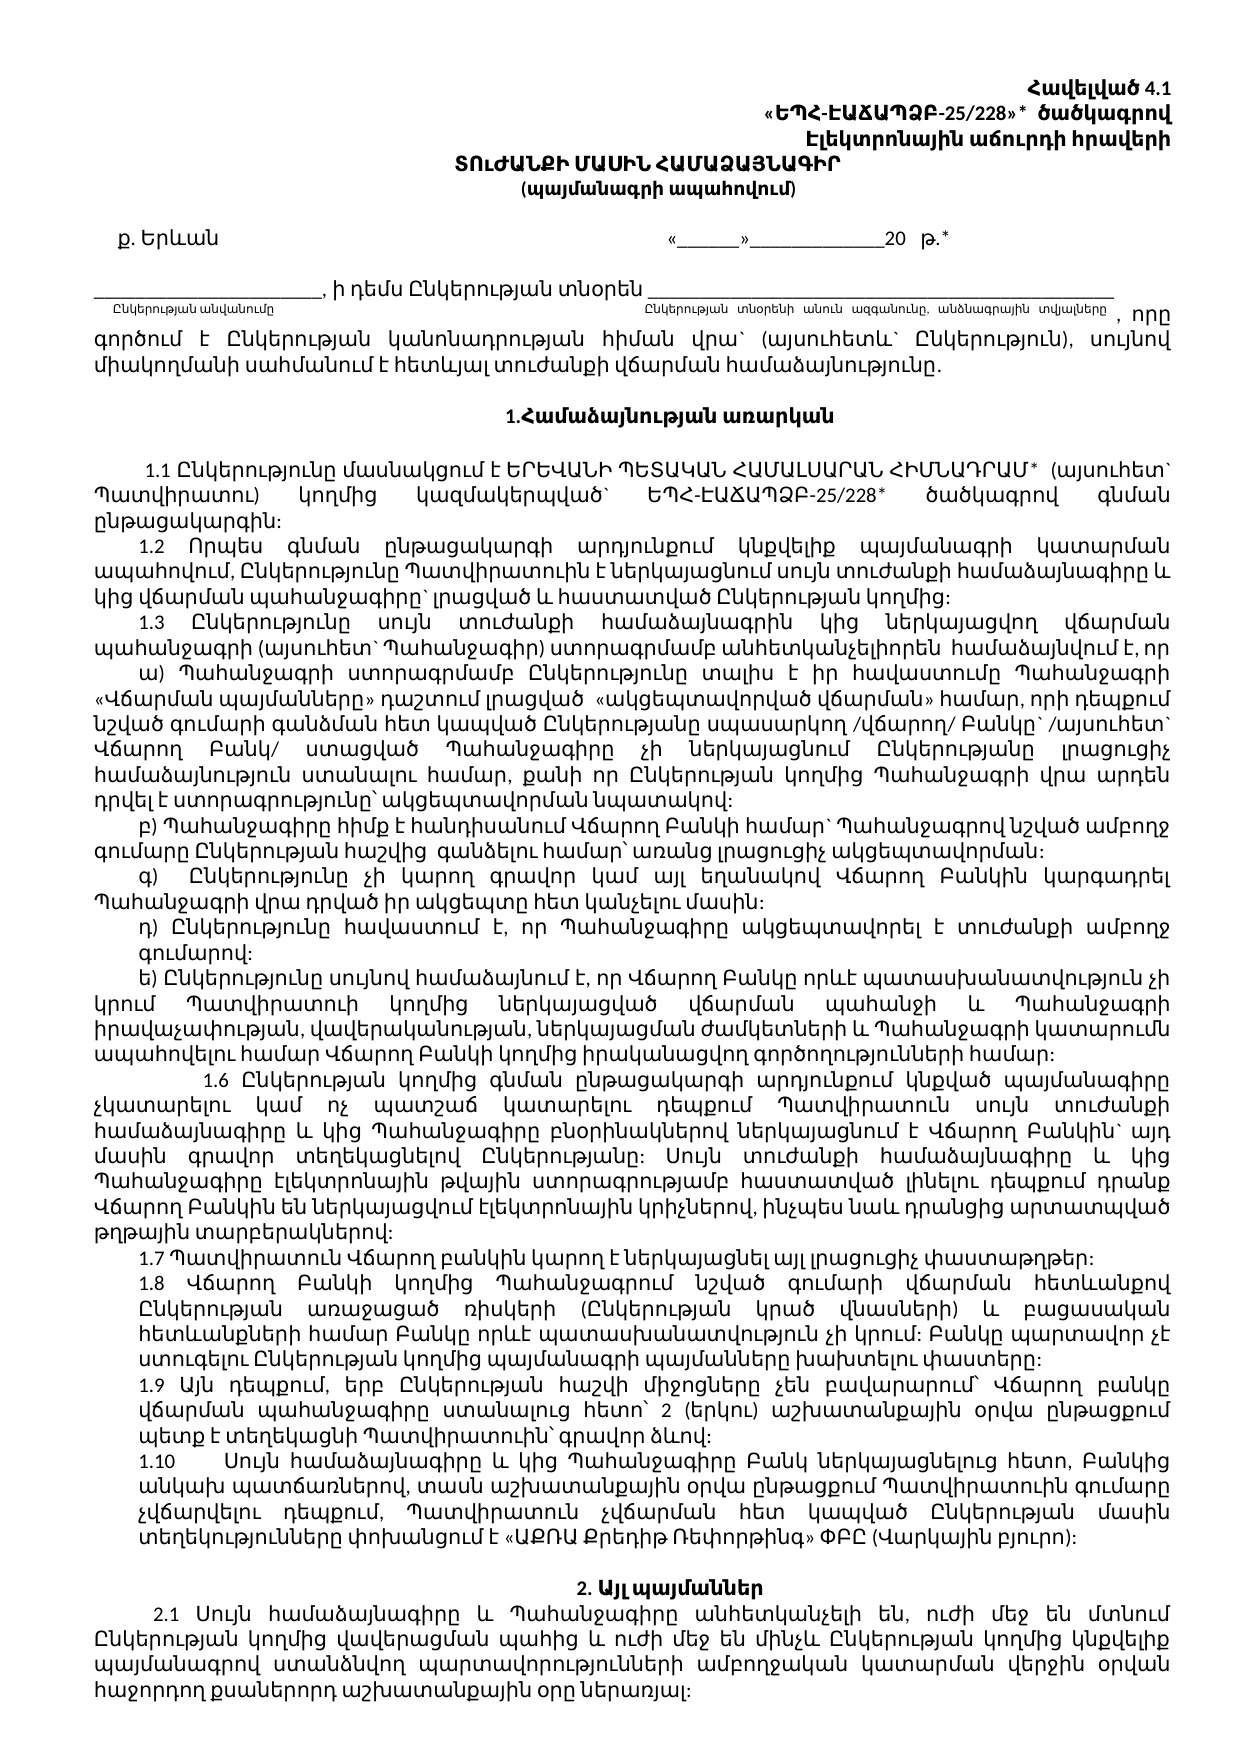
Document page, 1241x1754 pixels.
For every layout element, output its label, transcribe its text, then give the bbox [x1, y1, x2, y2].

text 1.10 Սույն համաձայնագիրը և կից Պահանջագիրը Բանկ ներկայացնելուց հետո, Բանկից անկախ պատճառներով, տասն աշխատանքային օրվա ընթացքում Պատվիրատուին գումարը չվճարվելու դեպքում, Պատվիրատուն չվճարման հետ կապված Ընկերության մասին տեղեկությունները փոխանցում է «ԱՔՌԱ Քրեդիթ Ռեփորթինգ» ՓԲԸ (Վարկային բյուրո): [138, 1448, 1171, 1550]
text «ԵՊՀ-ԷԱՃԱՊՁԲ-25/228»* ծածկագրով [94, 100, 1171, 126]
text 1.6 Ընկերության կողմից գնման ընթացակարգի արդյունքում կնքված պայմանագիրը չկատարելու կամ ոչ պատշաճ կատարելու դեպքում Պատվիրատուն սույն տուժանքի համաձայնագիրը և կից Պահանջագիրը բնօրինակներով ներկայացնում է Վճարող Բանկին` այդ մասին գրավոր տեղեկացնելով Ընկերությանը: Սույն տուժանքի համաձայնագիրը և կից Պահանջագիրը էլեկտրոնային թվային ստորագրությամբ հաստատված լինելու դեպքում դրանք Վճարող Բանկին են ներկայացվում էլեկտրոնային կրիչներով, ինչպես նաև դրանցից արտատպված թղթային տարբերակներով: [94, 1067, 1171, 1245]
text Էլեկտրոնային աճուրդի հրավերի [94, 126, 1171, 151]
text Հավելված 4.1 [94, 75, 1171, 100]
text ե) Ընկերությունը սույնով համաձայնում է, որ Վճարող Բանկը որևէ պատասխանատվություն չի կրում Պատվիրատուի կողմից ներկայացված վճարման պահանջի և Պահանջագրի իրավաչափության, վավերականության, ներկայացման ժամկետների և Պահանջագրի կատարումն ապահովելու համար Վճարող Բանկի կողմից իրականացվող գործողությունների համար: [94, 965, 1171, 1067]
text ՏՈւԺԱՆՔԻ ՄԱՍԻՆ ՀԱՄԱՁԱՅՆԱԳԻՐ [94, 151, 1171, 177]
text բ) Պահանջագիրը հիմք է հանդիսանում Վճարող Բանկի համար` Պահանջագրով նշված ամբողջ գումարը Ընկերության հաշվից գանձելու համար՝ առանց լրացուցիչ ակցեպտավորման: [94, 813, 1171, 864]
text 1.7 Պատվիրատուն Վճարող բանկին կարող է ներկայացնել այլ լրացուցիչ փաստաթղթեր: [138, 1245, 1171, 1270]
text դ) Ընկերությունը հավաստում է, որ Պահանջագիրը ակցեպտավորել է տուժանքի ամբողջ գումարով: [138, 914, 1171, 965]
text (պայմանագրի ապահովում) [94, 177, 1171, 199]
text ք. Երևան «______»_____________20 թ.* [94, 225, 1171, 250]
text ա) Պահանջագրի ստորագրմամբ Ընկերությունը տալիս է իր հավաստումը Պահանջագրի «Վճարման պայմանները» դաշտում լրացված «ակցեպտավորված վճարման» համար, որի դեպքում նշված գումարի գանձման հետ կապված Ընկերությանը սպասարկող /վճարող/ Բանկը` /այսուհետ` Վճարող Բանկ/ ստացված Պահանջագիրը չի ներկայացնում Ընկերությանը լրացուցիչ համաձայնություն ստանալու համար, քանի որ Ընկերության կողմից Պահանջագրի վրա արդեն դրվել է ստորագրությունը՝ ակցեպտավորման նպատակով: [94, 660, 1171, 813]
text 1.1 Ընկերությունը մասնակցում է ԵՐԵՎԱՆԻ ՊԵՏԱԿԱՆ ՀԱՄԱԼՍԱՐԱՆ ՀԻՄՆԱԴՐԱՄ* (այսուհետ` Պատվիրատու) կողմից կազմակերպված` ԵՊՀ-ԷԱՃԱՊՁԲ-25/228* ծածկագրով գնման ընթացակարգին: [94, 457, 1171, 533]
text 1.3 Ընկերությունը սույն տուժանքի համաձայնագրին կից ներկայացվող վճարման պահանջագրի (այսուհետ` Պահանջագիր) ստորագրմամբ անհետկանչելիորեն համաձայնվում է, որ [94, 609, 1171, 660]
text 1.Համաձայնության առարկան [169, 403, 1171, 428]
text 1.2 Որպես գնման ընթացակարգի արդյունքում կնքվելիք պայմանագրի կատարման ապահովում, Ընկերությունը Պատվիրատուին է ներկայացնում սույն տուժանքի համաձայնագիրը և կից վճարման պահանջագիրը` լրացված և հաստատված Ընկերության կողմից: [94, 533, 1171, 609]
text ______________________, ի դեմս Ընկերության տնօրեն _____________________________________________ [94, 276, 1171, 301]
text Ընկերության անվանումը Ընկերության տնօրենի անուն ազգանունը, անձնագրային տվյալները , որը գործում է Ընկերության կանոնադրության հիման վրա` (այսուհետև` Ընկերություն), սույնով միակողմանի սահմանում է հետևյալ տուժանքի վճարման համաձայնությունը. [94, 301, 1171, 377]
text 1.8 Վճարող Բանկի կողմից Պահանջագրում նշված գումարի վճարման հետևանքով Ընկերության առաջացած ռիսկերի (Ընկերության կրած վնասների) և բացասական հետևանքների համար Բանկը որևէ պատասխանատվություն չի կրում: Բանկը պարտավոր չէ ստուգելու Ընկերության կողմից պայմանագրի պայմանները խախտելու փաստերը: [138, 1270, 1171, 1372]
text գ) Ընկերությունը չի կարող գրավոր կամ այլ եղանակով Վճարող Բանկին կարգադրել Պահանջագրի վրա դրված իր ակցեպտը հետ կանչելու մասին: [94, 864, 1171, 914]
text 1.9 Այն դեպքում, երբ Ընկերության հաշվի միջոցները չեն բավարարում՝ Վճարող բանկը վճարման պահանջագիրը ստանալուց հետո՝ 2 (երկու) աշխատանքային օրվա ընթացքում պետք է տեղեկացնի Պատվիրատուին՝ գրավոր ձևով: [138, 1372, 1171, 1448]
text 2. Այլ պայմաններ [169, 1575, 1171, 1601]
text 2.1 Սույն համաձայնագիրը և Պահանջագիրը անհետկանչելի են, ուժի մեջ են մտնում Ընկերության կողմից վավերացման պահից և ուժի մեջ են մինչև Ընկերության կողմից կնքվելիք պայմանագրով ստանձնվող պարտավորությունների ամբողջական կատարման վերջին օրվան հաջորդող քսաներորդ աշխատանքային օրը ներառյալ: [94, 1601, 1171, 1702]
